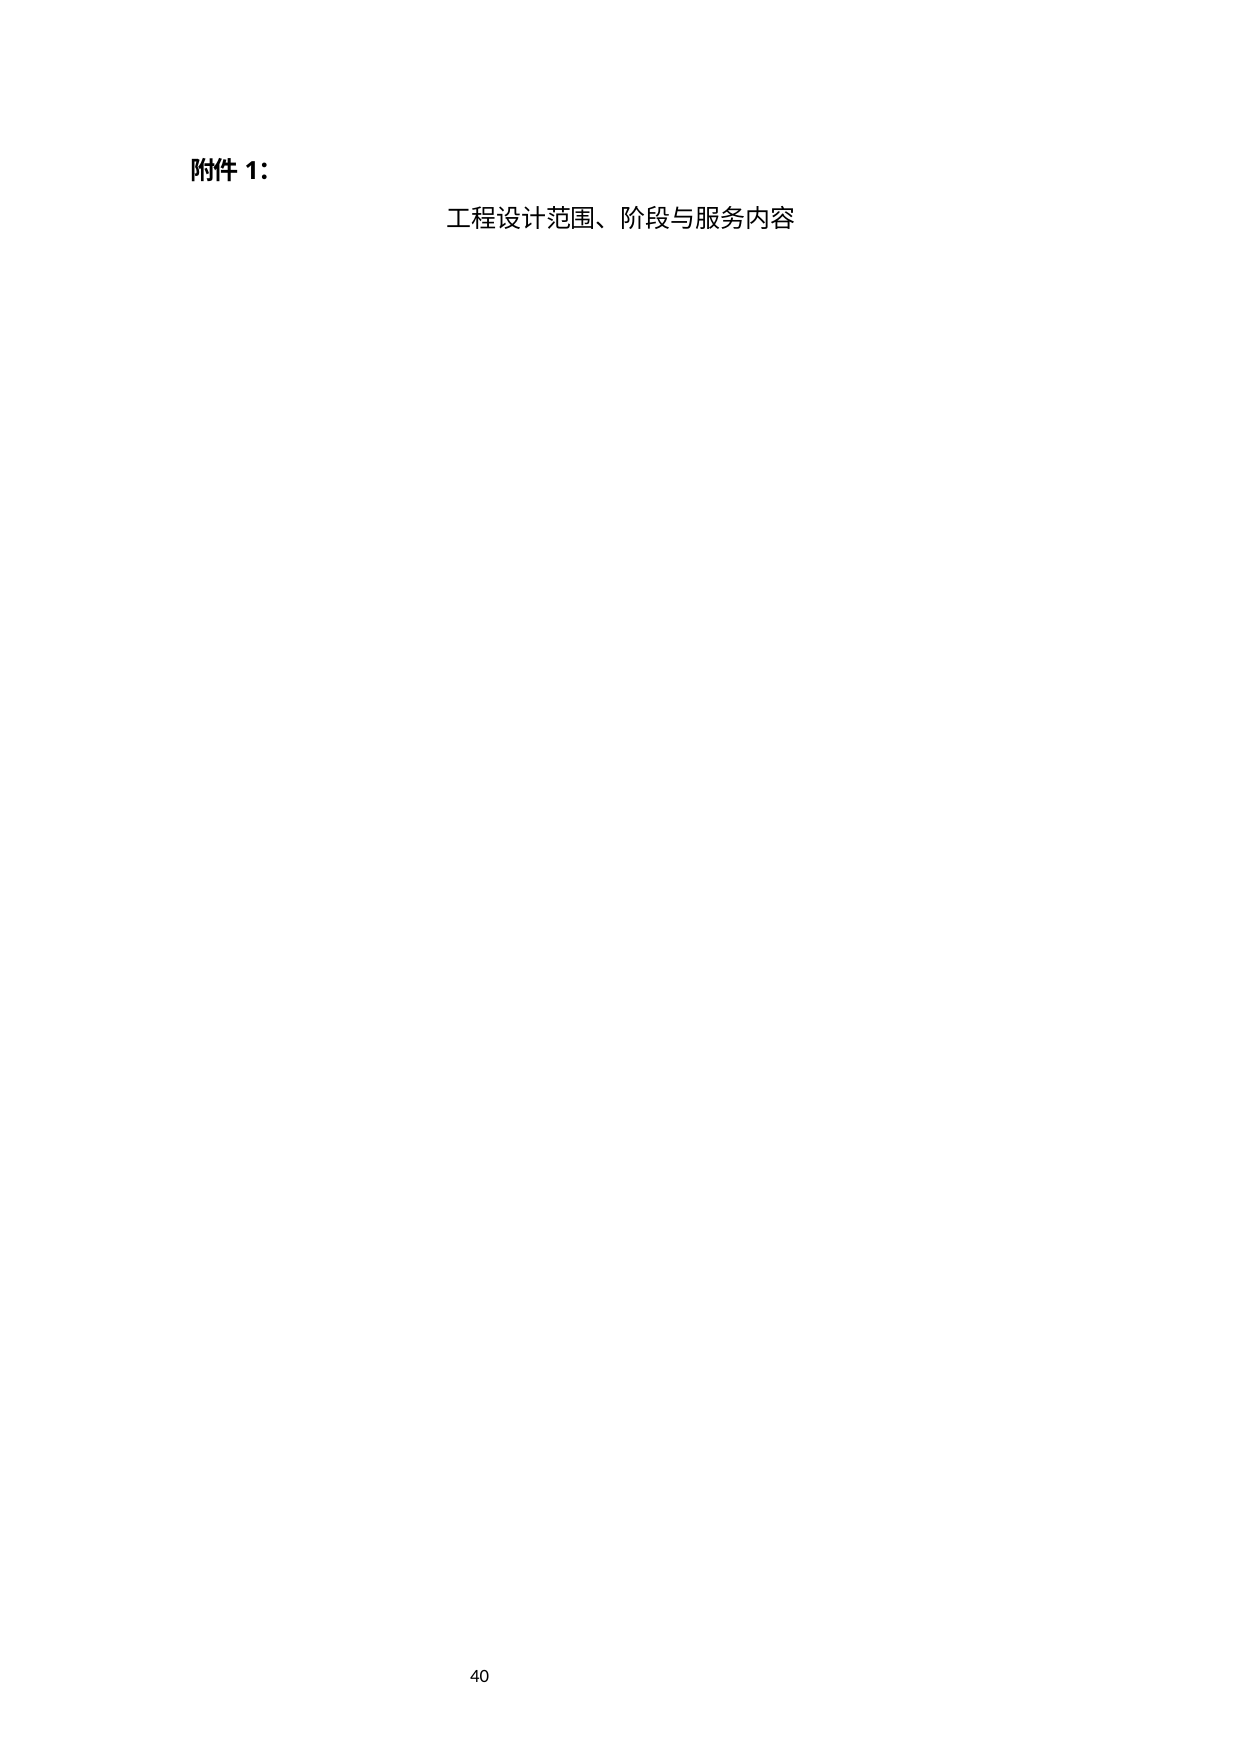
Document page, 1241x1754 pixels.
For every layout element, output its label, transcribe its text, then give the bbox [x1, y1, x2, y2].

text 附件 1： [191, 153, 1054, 186]
text 工程设计范围、阶段与服务内容 [446, 201, 1054, 234]
